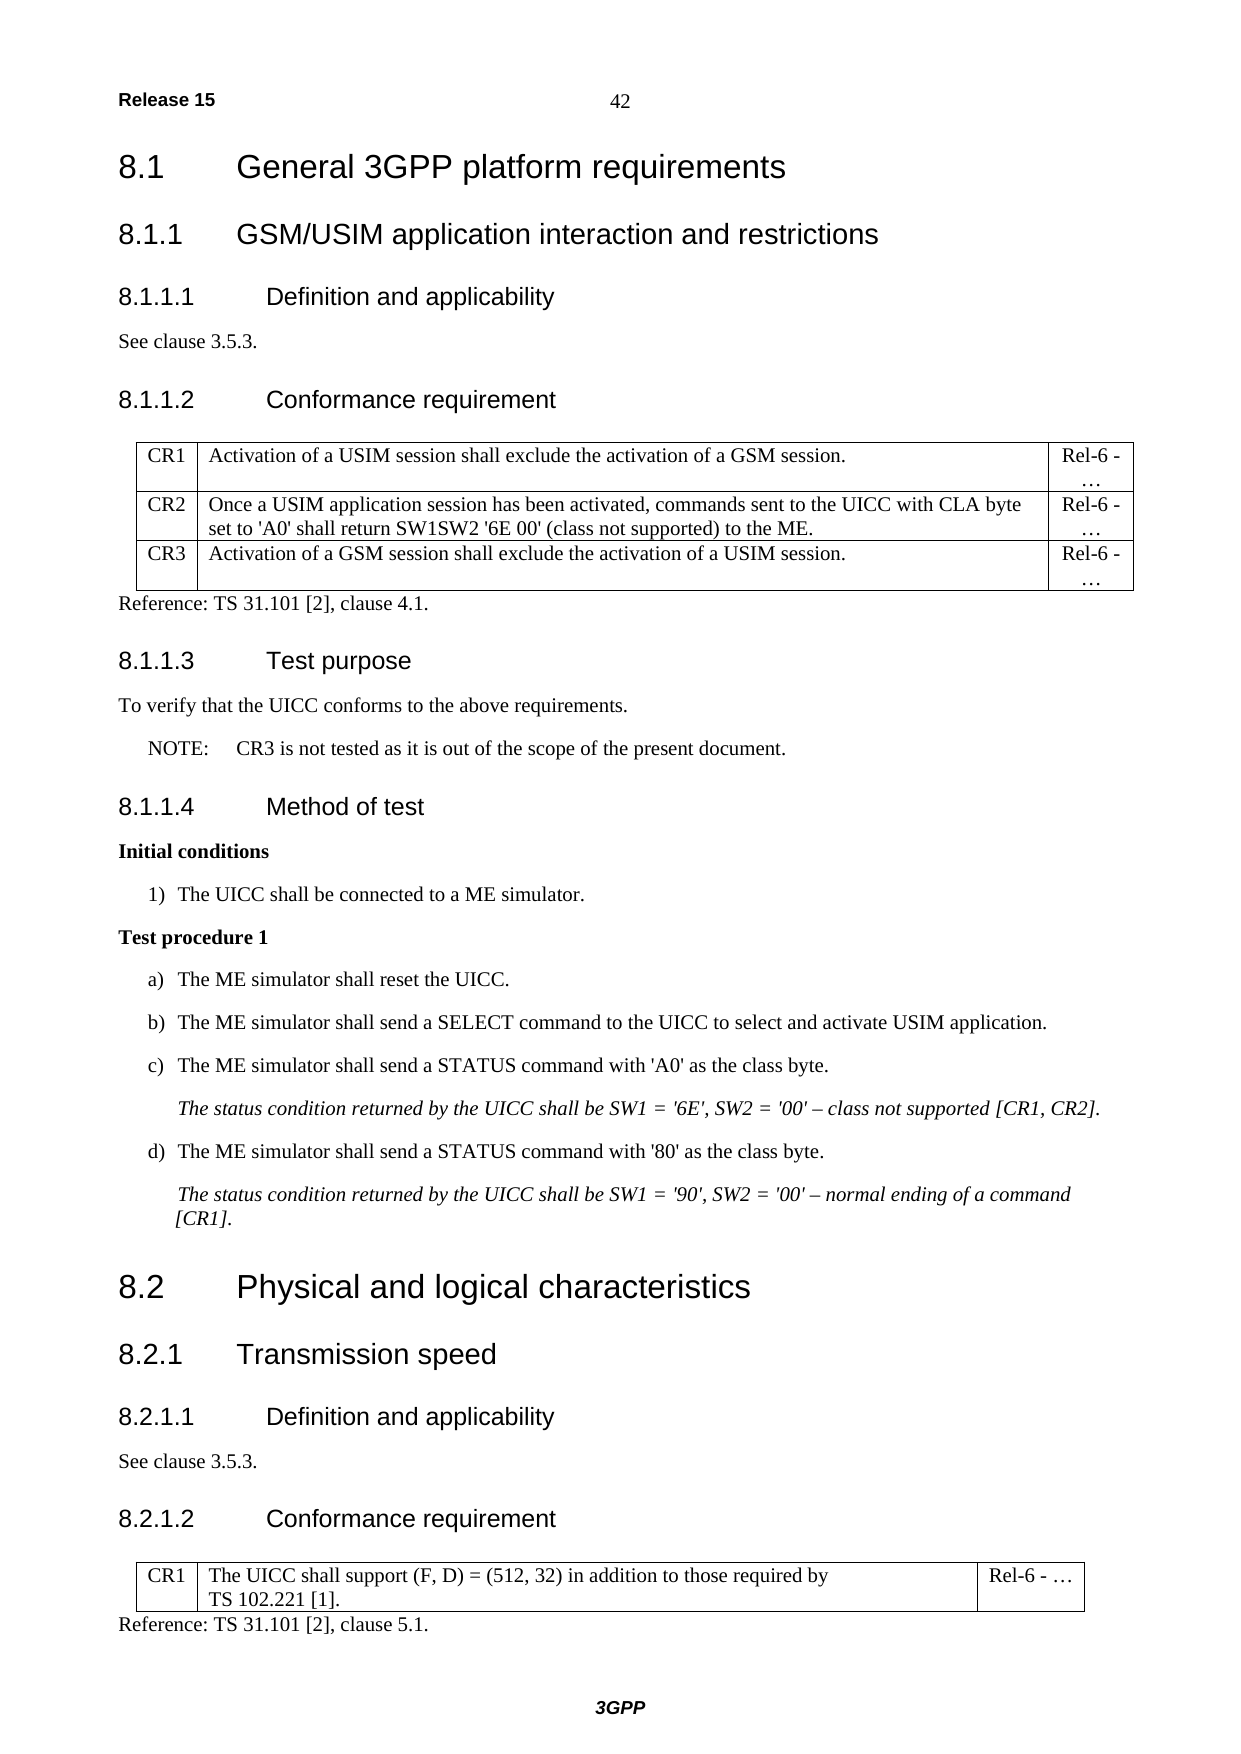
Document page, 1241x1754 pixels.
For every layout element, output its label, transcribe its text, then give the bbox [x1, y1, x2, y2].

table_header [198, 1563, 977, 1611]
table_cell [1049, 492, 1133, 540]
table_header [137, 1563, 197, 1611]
subtitle 8.2.1 Transmission speed [118, 1337, 1122, 1370]
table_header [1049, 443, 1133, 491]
subtitle 8.2 Physical and logical characteristics [118, 1267, 1122, 1306]
subtitle 8.1.1.3 Test purpose [118, 646, 1122, 674]
text a) The ME simulator shall reset the UICC. [148, 967, 1122, 991]
subtitle 8.1.1.2 Conformance requirement [118, 385, 1122, 413]
subtitle 8.1.1.4 Method of test [118, 791, 1122, 820]
text See clause 3.5.3. [118, 329, 1122, 353]
text 1) The UICC shall be connected to a ME simulator. [148, 882, 1122, 906]
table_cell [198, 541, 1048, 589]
subtitle 8.2.1.2 Conformance requirement [118, 1504, 1122, 1533]
text Reference: TS 31.101 [2], clause 5.1. [118, 1612, 1122, 1636]
text The status condition returned by the UICC shall be SW1 = '90', SW2 = '00' – normal ending of a command [CR1]. [174, 1181, 1122, 1229]
text Initial conditions [118, 839, 1122, 863]
text The status condition returned by the UICC shall be SW1 = '6E', SW2 = '00' – class not supported [CR1, CR2]. [174, 1096, 1122, 1120]
subtitle 8.1 General 3GPP platform requirements [118, 147, 1122, 186]
text Reference: TS 31.101 [2], clause 4.1. [118, 591, 1122, 614]
subtitle 8.1.1.1 Definition and applicability [118, 282, 1122, 311]
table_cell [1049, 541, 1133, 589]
text d) The ME simulator shall send a STATUS command with '80' as the class byte. [148, 1139, 1122, 1163]
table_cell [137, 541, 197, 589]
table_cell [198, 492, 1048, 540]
text NOTE: CR3 is not tested as it is out of the scope of the present document. [148, 736, 1122, 760]
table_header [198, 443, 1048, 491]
text To verify that the UICC conforms to the above requirements. [118, 693, 1122, 717]
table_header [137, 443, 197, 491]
subtitle 8.1.1 GSM/USIM application interaction and restrictions [118, 217, 1122, 251]
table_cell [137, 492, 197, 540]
text c) The ME simulator shall send a STATUS command with 'A0' as the class byte. [148, 1053, 1122, 1077]
text b) The ME simulator shall send a SELECT command to the UICC to select and activate USIM application. [148, 1010, 1122, 1034]
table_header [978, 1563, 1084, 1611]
text See clause 3.5.3. [118, 1449, 1122, 1473]
subtitle 8.2.1.1 Definition and applicability [118, 1402, 1122, 1430]
text Test procedure 1 [118, 924, 1122, 949]
